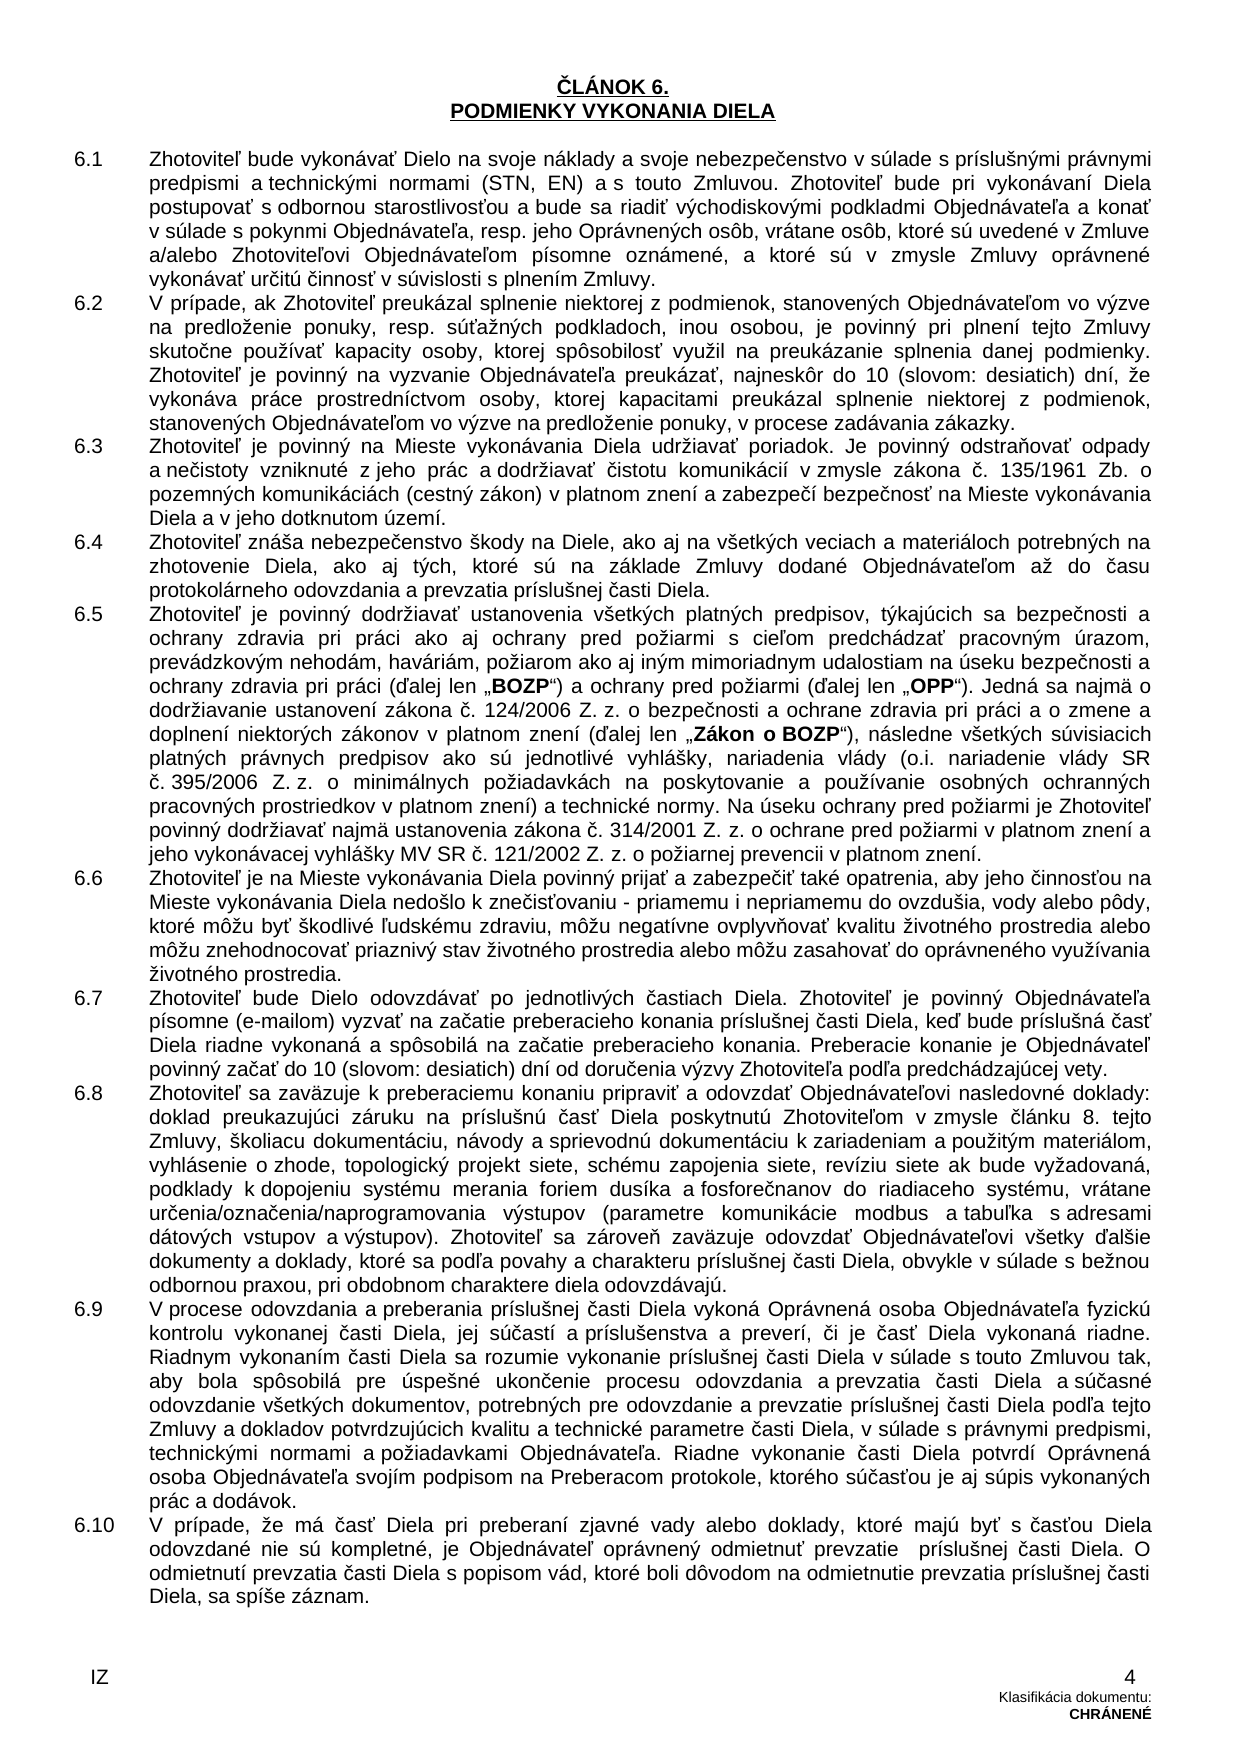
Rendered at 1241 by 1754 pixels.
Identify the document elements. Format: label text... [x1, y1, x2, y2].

list Zhotoviteľ znáša nebezpečenstvo škody na Diele, ako aj na všetkých veciach a materiáloch potrebných na zhotovenie Diela, ako aj tých, ktoré sú na základe Zmluvy dodané Objednávateľom až do času protokolárneho odovzdania a prevzatia príslušnej časti Diela. [74, 530, 1152, 602]
subtitle ČLÁNOK 6. [74, 75, 1152, 99]
text PODMIENKY VYKONANIA DIELA [74, 99, 1152, 123]
list V prípade, ak Zhotoviteľ preukázal splnenie niektorej z podmienok, stanovených Objednávateľom vo výzve na predloženie ponuky, resp. súťažných podkladoch, inou osobou, je povinný pri plnení tejto Zmluvy skutočne používať kapacity osoby, ktorej spôsobilosť využil na preukázanie splnenia danej podmienky. Zhotoviteľ je povinný na vyzvanie Objednávateľa preukázať, najneskôr do 10 (slovom: desiatich) dní, že vykonáva práce prostredníctvom osoby, ktorej kapacitami preukázal splnenie niektorej z podmienok, stanovených Objednávateľom vo výzve na predloženie ponuky, v procese zadávania zákazky. [74, 291, 1152, 434]
list Zhotoviteľ je povinný dodržiavať ustanovenia všetkých platných predpisov, týkajúcich sa bezpečnosti a ochrany zdravia pri práci ako aj ochrany pred požiarmi s cieľom predchádzať pracovným úrazom, prevádzkovým nehodám, haváriám, požiarom ako aj iným mimoriadnym udalostiam na úseku bezpečnosti a ochrany zdravia pri práci (ďalej len „BOZP“) a ochrany pred požiarmi (ďalej len „OPP“). Jedná sa najmä o dodržiavanie ustanovení zákona č. 124/2006 Z. z. o bezpečnosti a ochrane zdravia pri práci a o zmene a doplnení niektorých zákonov v platnom znení (ďalej len „Zákon o BOZP“), následne všetkých súvisiacich platných právnych predpisov ako sú jednotlivé vyhlášky, nariadenia vlády (o.i. nariadenie vlády SR č. 395/2006 Z. z. o minimálnych požiadavkách na poskytovanie a používanie osobných ochranných pracovných prostriedkov v platnom znení) a technické normy. Na úseku ochrany pred požiarmi je Zhotoviteľ povinný dodržiavať najmä ustanovenia zákona č. 314/2001 Z. z. o ochrane pred požiarmi v platnom znení a jeho vykonávacej vyhlášky MV SR č. 121/2002 Z. z. o požiarnej prevencii v platnom znení. [74, 602, 1152, 866]
list Zhotoviteľ je povinný na Mieste vykonávania Diela udržiavať poriadok. Je povinný odstraňovať odpady a nečistoty vzniknuté z jeho prác a dodržiavať čistotu komunikácií v zmysle zákona č. 135/1961 Zb. o pozemných komunikáciách (cestný zákon) v platnom znení a zabezpečí bezpečnosť na Mieste vykonávania Diela a v jeho dotknutom území. [74, 434, 1152, 530]
list Zhotoviteľ bude Dielo odovzdávať po jednotlivých častiach Diela. Zhotoviteľ je povinný Objednávateľa písomne (e-mailom) vyzvať na začatie preberacieho konania príslušnej časti Diela, keď bude príslušná časť Diela riadne vykonaná a spôsobilá na začatie preberacieho konania. Preberacie konanie je Objednávateľ povinný začať do 10 (slovom: desiatich) dní od doručenia výzvy Zhotoviteľa podľa predchádzajúcej vety. [74, 985, 1152, 1081]
list Zhotoviteľ je na Mieste vykonávania Diela povinný prijať a zabezpečiť také opatrenia, aby jeho činnosťou na Mieste vykonávania Diela nedošlo k znečisťovaniu - priamemu i nepriamemu do ovzdušia, vody alebo pôdy, ktoré môžu byť škodlivé ľudskému zdraviu, môžu negatívne ovplyvňovať kvalitu životného prostredia alebo môžu znehodnocovať priaznivý stav životného prostredia alebo môžu zasahovať do oprávneného využívania životného prostredia. [74, 866, 1152, 985]
list Zhotoviteľ bude vykonávať Dielo na svoje náklady a svoje nebezpečenstvo v súlade s príslušnými právnymi predpismi a technickými normami (STN, EN) a s touto Zmluvou. Zhotoviteľ bude pri vykonávaní Diela postupovať s odbornou starostlivosťou a bude sa riadiť východiskovými podkladmi Objednávateľa a konať v súlade s pokynmi Objednávateľa, resp. jeho Oprávnených osôb, vrátane osôb, ktoré sú uvedené v Zmluve a/alebo Zhotoviteľovi Objednávateľom písomne oznámené, a ktoré sú v zmysle Zmluvy oprávnené vykonávať určitú činnosť v súvislosti s plnením Zmluvy. [74, 147, 1152, 291]
list V procese odovzdania a preberania príslušnej časti Diela vykoná Oprávnená osoba Objednávateľa fyzickú kontrolu vykonanej časti Diela, jej súčastí a príslušenstva a preverí, či je časť Diela vykonaná riadne. Riadnym vykonaním časti Diela sa rozumie vykonanie príslušnej časti Diela v súlade s touto Zmluvou tak, aby bola spôsobilá pre úspešné ukončenie procesu odovzdania a prevzatia časti Diela a súčasné odovzdanie všetkých dokumentov, potrebných pre odovzdanie a prevzatie príslušnej časti Diela podľa tejto Zmluvy a dokladov potvrdzujúcich kvalitu a technické parametre časti Diela, v súlade s právnymi predpismi, technickými normami a požiadavkami Objednávateľa. Riadne vykonanie časti Diela potvrdí Oprávnená osoba Objednávateľa svojím podpisom na Preberacom protokole, ktorého súčasťou je aj súpis vykonaných prác a dodávok. [74, 1297, 1152, 1512]
list V prípade, že má časť Diela pri preberaní zjavné vady alebo doklady, ktoré majú byť s časťou Diela odovzdané nie sú kompletné, je Objednávateľ oprávnený odmietnuť prevzatie príslušnej časti Diela. O odmietnutí prevzatia časti Diela s popisom vád, ktoré boli dôvodom na odmietnutie prevzatia príslušnej časti Diela, sa spíše záznam. [74, 1512, 1152, 1608]
list Zhotoviteľ sa zaväzuje k preberaciemu konaniu pripraviť a odovzdať Objednávateľovi nasledovné doklady: doklad preukazujúci záruku na príslušnú časť Diela poskytnutú Zhotoviteľom v zmysle článku 8. tejto Zmluvy, školiacu dokumentáciu, návody a sprievodnú dokumentáciu k zariadeniam a použitým materiálom, vyhlásenie o zhode, topologický projekt siete, schému zapojenia siete, revíziu siete ak bude vyžadovaná, podklady k dopojeniu systému merania foriem dusíka a fosforečnanov do riadiaceho systému, vrátane určenia/označenia/naprogramovania výstupov (parametre komunikácie modbus a tabuľka s adresami dátových vstupov a výstupov). Zhotoviteľ sa zároveň zaväzuje odovzdať Objednávateľovi všetky ďalšie dokumenty a doklady, ktoré sa podľa povahy a charakteru príslušnej časti Diela, obvykle v súlade s bežnou odbornou praxou, pri obdobnom charaktere diela odovzdávajú. [74, 1081, 1152, 1297]
